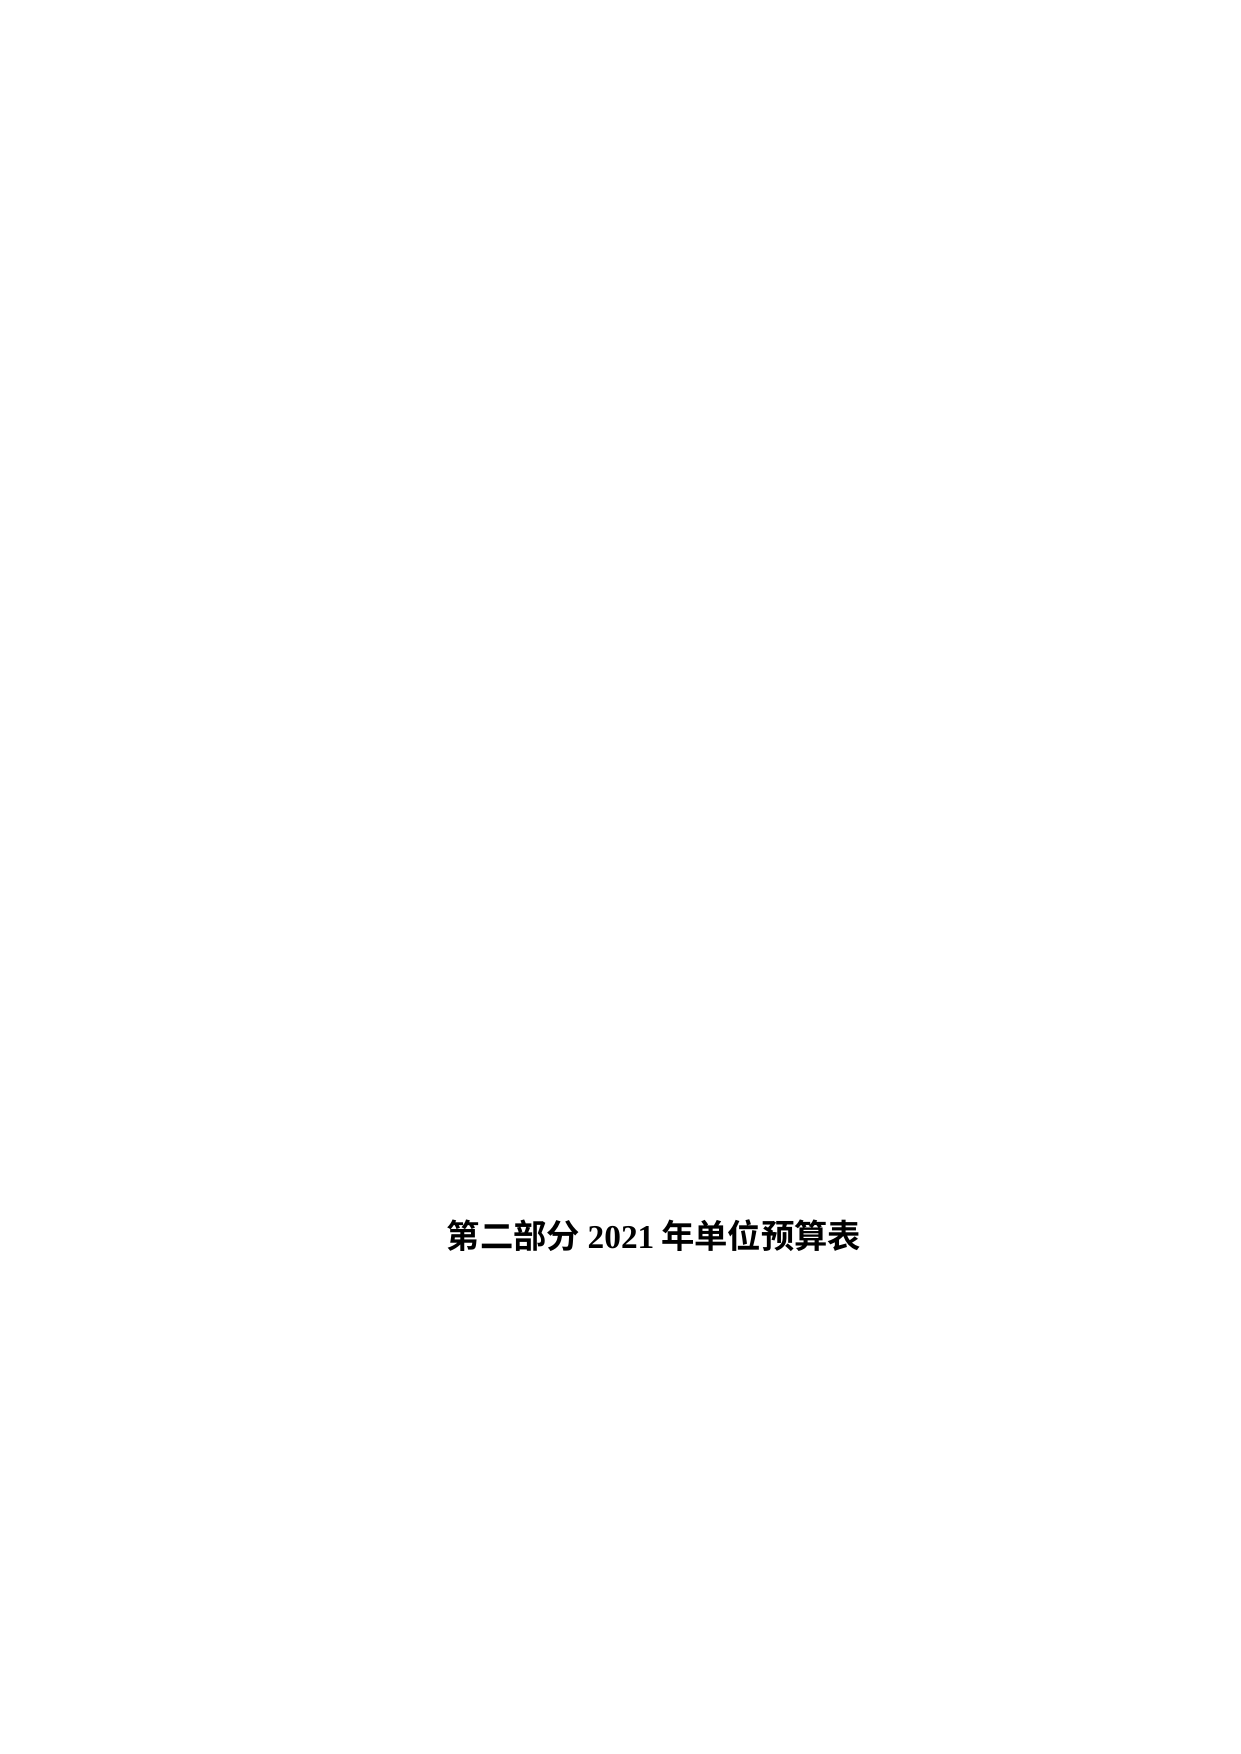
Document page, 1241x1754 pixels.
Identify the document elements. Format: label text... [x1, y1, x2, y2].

text 第二部分 2021年单位预算表 [187, 1202, 1053, 1267]
